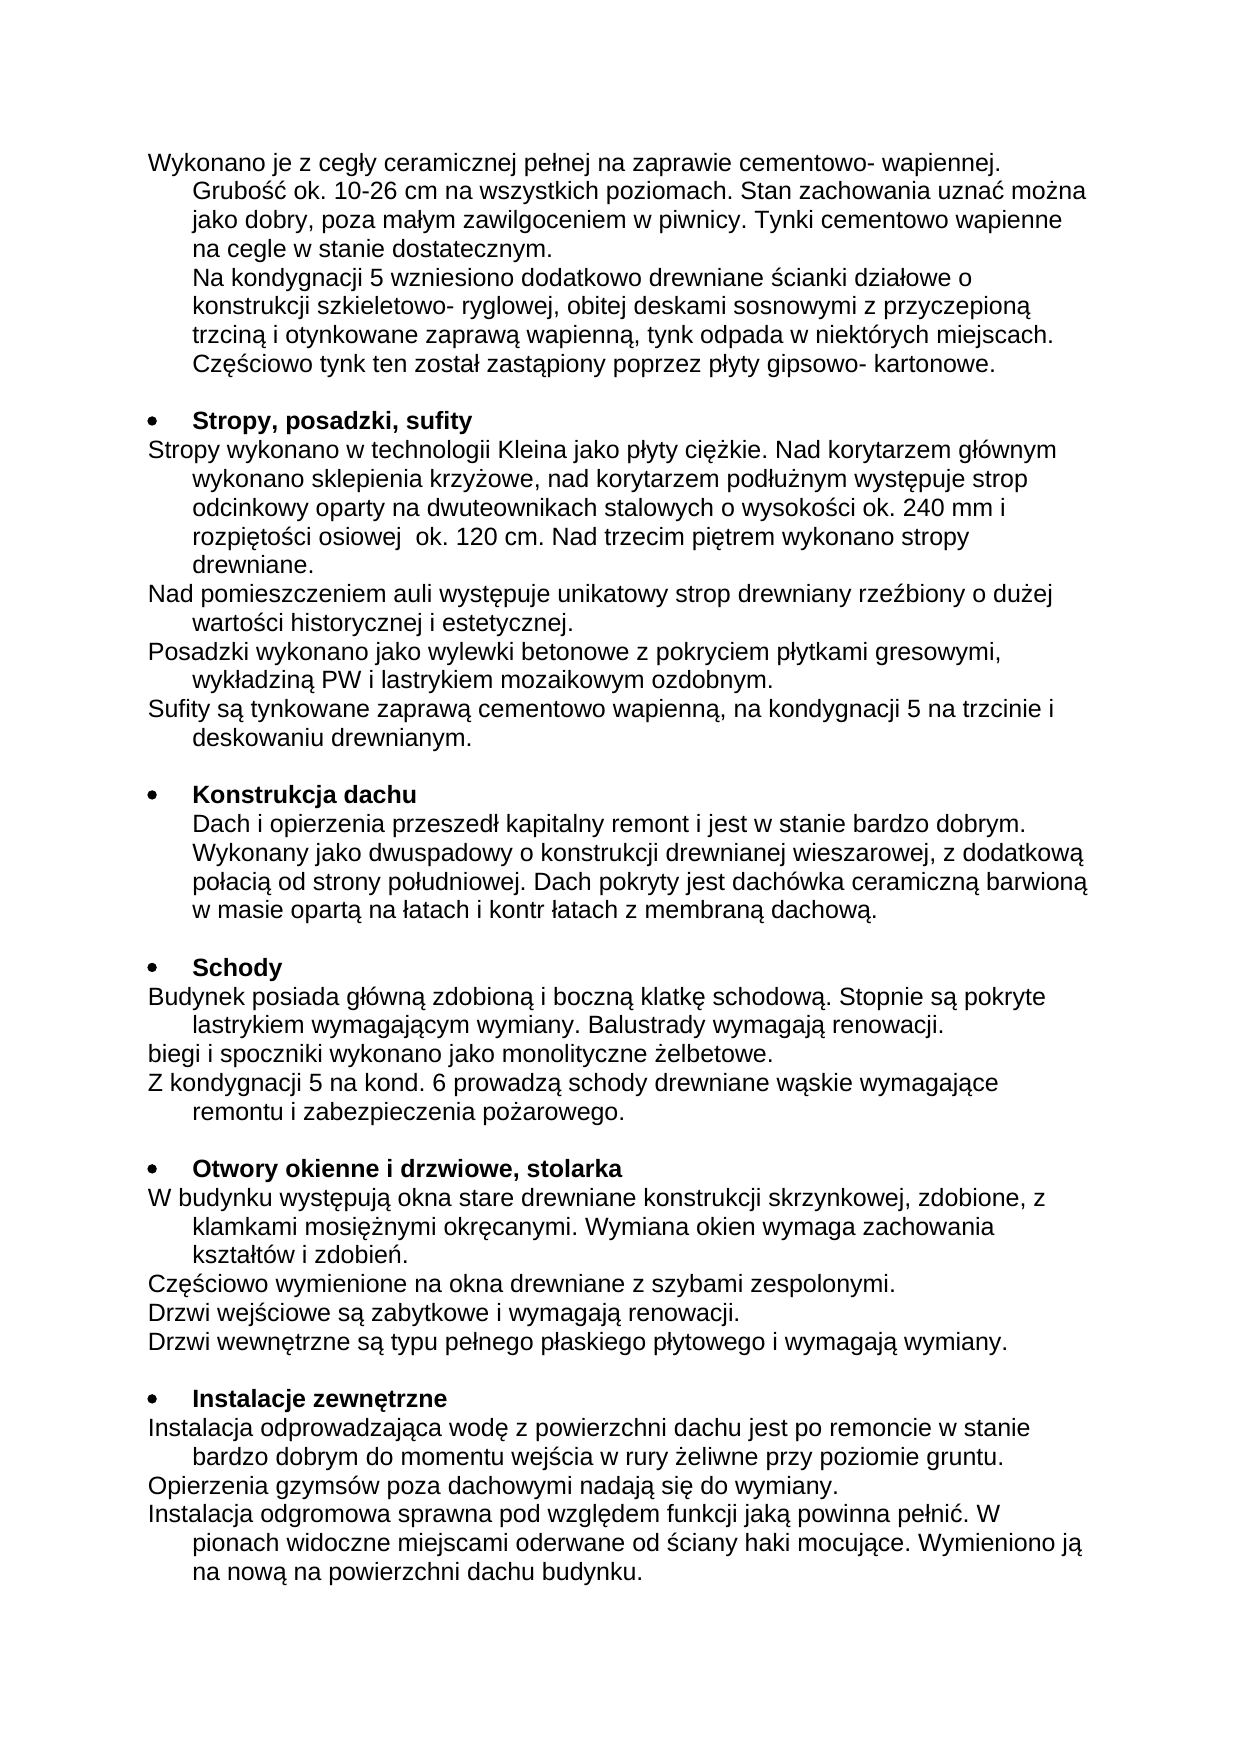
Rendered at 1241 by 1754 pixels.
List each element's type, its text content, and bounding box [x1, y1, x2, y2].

text Stropy wykonano w technologii Kleina jako płyty ciężkie. Nad korytarzem głównym wykonano sklepienia krzyżowe, nad korytarzem podłużnym występuje strop odcinkowy oparty na dwuteownikach stalowych o wysokości ok. 240 mm i rozpiętości osiowej ok. 120 cm. Nad trzecim piętrem wykonano stropy drewniane. [148, 435, 1093, 579]
text Na kondygnacji 5 wzniesiono dodatkowo drewniane ścianki działowe o konstrukcji szkieletowo- ryglowej, obitej deskami sosnowymi z przyczepioną trzciną i otynkowane zaprawą wapienną, tynk odpada w niektórych miejscach. Częściowo tynk ten został zastąpiony poprzez płyty gipsowo- kartonowe. [148, 263, 1093, 378]
text biegi i spoczniki wykonano jako monolityczne żelbetowe. [148, 1039, 1093, 1068]
list Konstrukcja dachu [148, 780, 1093, 809]
text Nad pomieszczeniem auli występuje unikatowy strop drewniany rzeźbiony o dużej wartości historycznej i estetycznej. [148, 579, 1093, 636]
text Z kondygnacji 5 na kond. 6 prowadzą schody drewniane wąskie wymagające remontu i zabezpieczenia pożarowego. [148, 1068, 1093, 1125]
text Opierzenia gzymsów poza dachowymi nadają się do wymiany. [148, 1471, 1093, 1499]
text Instalacja odprowadzająca wodę z powierzchni dachu jest po remoncie w stanie bardzo dobrym do momentu wejścia w rury żeliwne przy poziomie gruntu. [148, 1413, 1093, 1471]
text Drzwi wejściowe są zabytkowe i wymagają renowacji. [148, 1298, 1093, 1327]
list Stropy, posadzki, sufity [148, 406, 1093, 435]
text Wykonano je z cegły ceramicznej pełnej na zaprawie cementowo- wapiennej. Grubość ok. 10-26 cm na wszystkich poziomach. Stan zachowania uznać można jako dobry, poza małym zawilgoceniem w piwnicy. Tynki cementowo wapienne na cegle w stanie dostatecznym. [148, 148, 1093, 263]
list Otwory okienne i drzwiowe, stolarka [148, 1154, 1093, 1183]
text Sufity są tynkowane zaprawą cementowo wapienną, na kondygnacji 5 na trzcinie i deskowaniu drewnianym. [148, 694, 1093, 751]
list Schody [148, 953, 1093, 982]
list Instalacje zewnętrzne [148, 1384, 1093, 1413]
text Dach i opierzenia przeszedł kapitalny remont i jest w stanie bardzo dobrym. Wykonany jako dwuspadowy o konstrukcji drewnianej wieszarowej, z dodatkową połacią od strony południowej. Dach pokryty jest dachówka ceramiczną barwioną w masie opartą na łatach i kontr łatach z membraną dachową. [148, 809, 1093, 924]
text Drzwi wewnętrzne są typu pełnego płaskiego płytowego i wymagają wymiany. [148, 1327, 1093, 1356]
text Częściowo wymienione na okna drewniane z szybami zespolonymi. [148, 1269, 1093, 1298]
text Posadzki wykonano jako wylewki betonowe z pokryciem płytkami gresowymi, wykładziną PW i lastrykiem mozaikowym ozdobnym. [148, 636, 1093, 694]
text W budynku występują okna stare drewniane konstrukcji skrzynkowej, zdobione, z klamkami mosiężnymi okręcanymi. Wymiana okien wymaga zachowania kształtów i zdobień. [148, 1183, 1093, 1269]
text Budynek posiada główną zdobioną i boczną klatkę schodową. Stopnie są pokryte lastrykiem wymagającym wymiany. Balustrady wymagają renowacji. [148, 982, 1093, 1039]
text Instalacja odgromowa sprawna pod względem funkcji jaką powinna pełnić. W pionach widoczne miejscami oderwane od ściany haki mocujące. Wymieniono ją na nową na powierzchni dachu budynku. [148, 1499, 1093, 1586]
